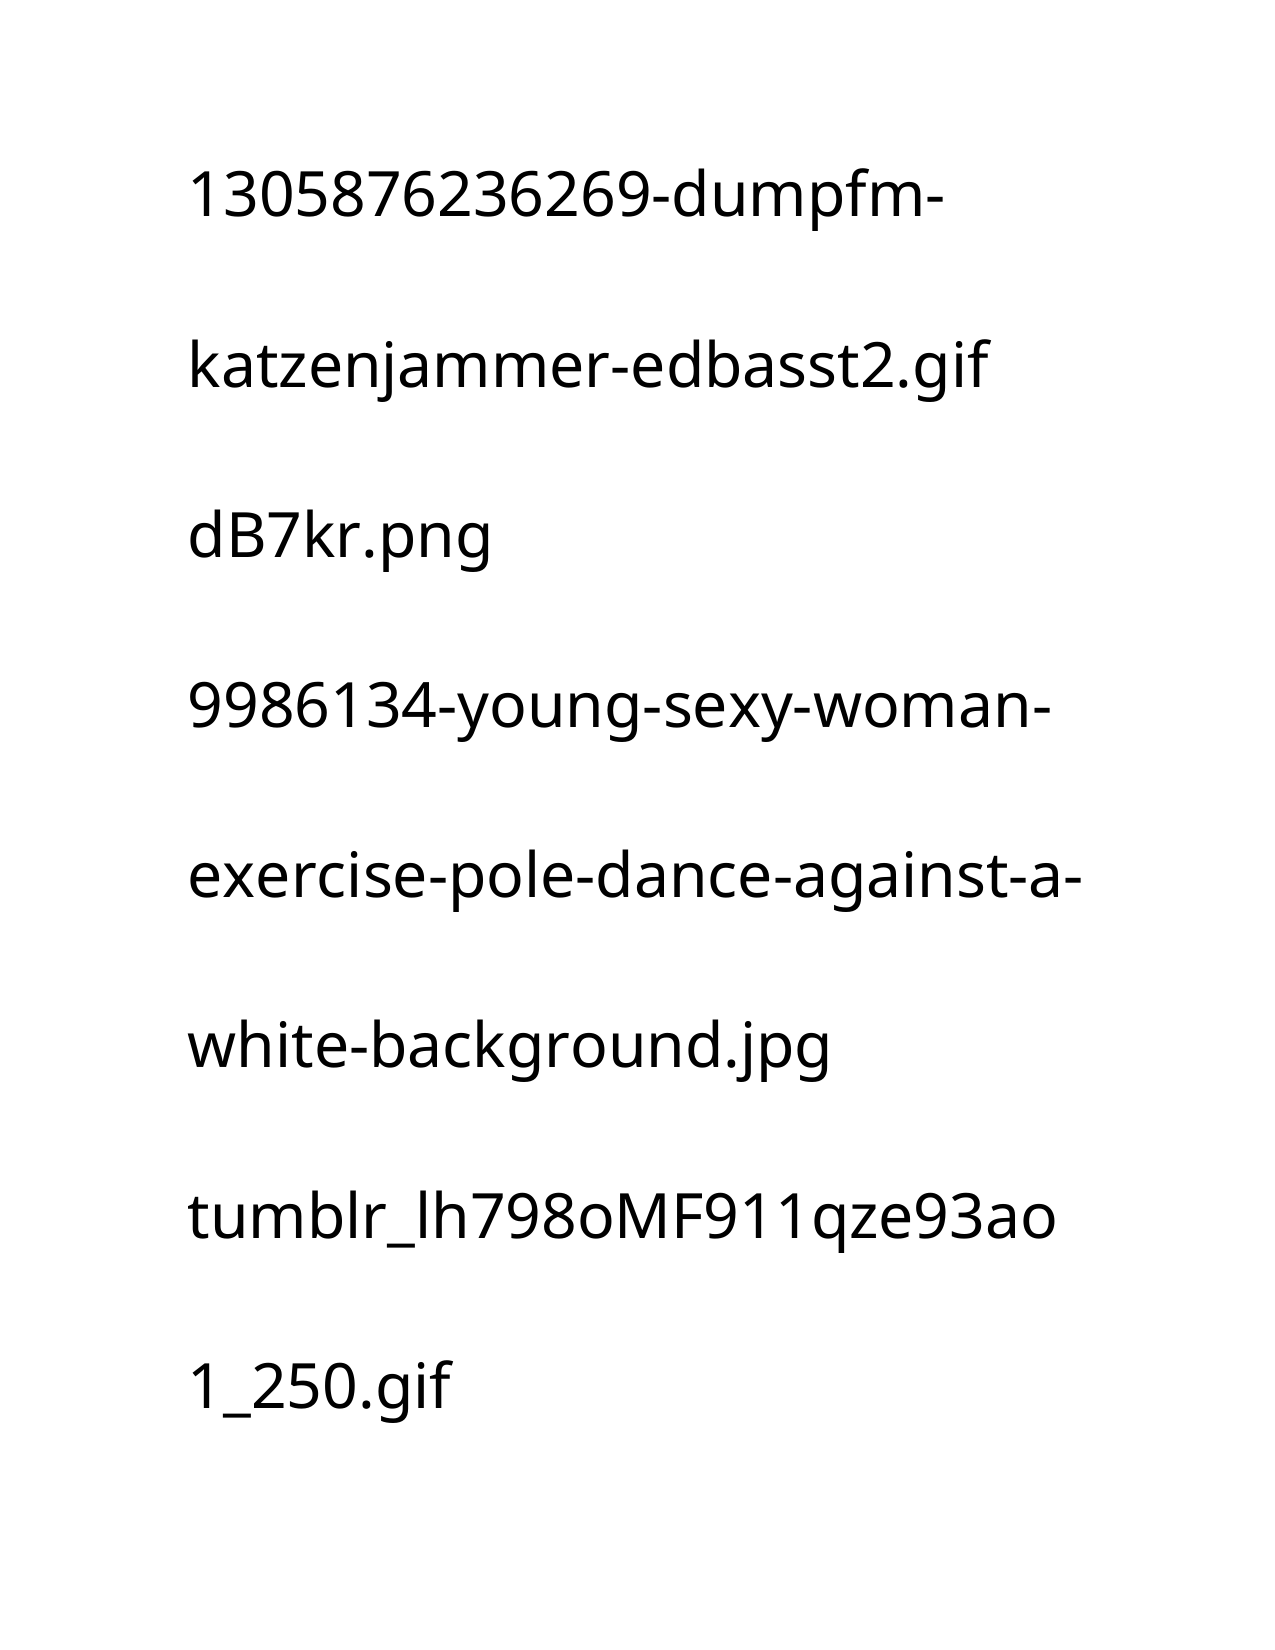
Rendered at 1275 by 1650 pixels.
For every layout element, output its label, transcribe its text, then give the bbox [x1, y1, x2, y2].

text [187, 150, 1087, 405]
text tumblr_lh798oMF911qze93ao1_250.gif [187, 1171, 1087, 1427]
text 9986134-young-sexy-woman-exercise-pole-dance-against-a-white-background.jpg [187, 661, 1087, 1086]
text dB7kr.png [187, 490, 1087, 576]
